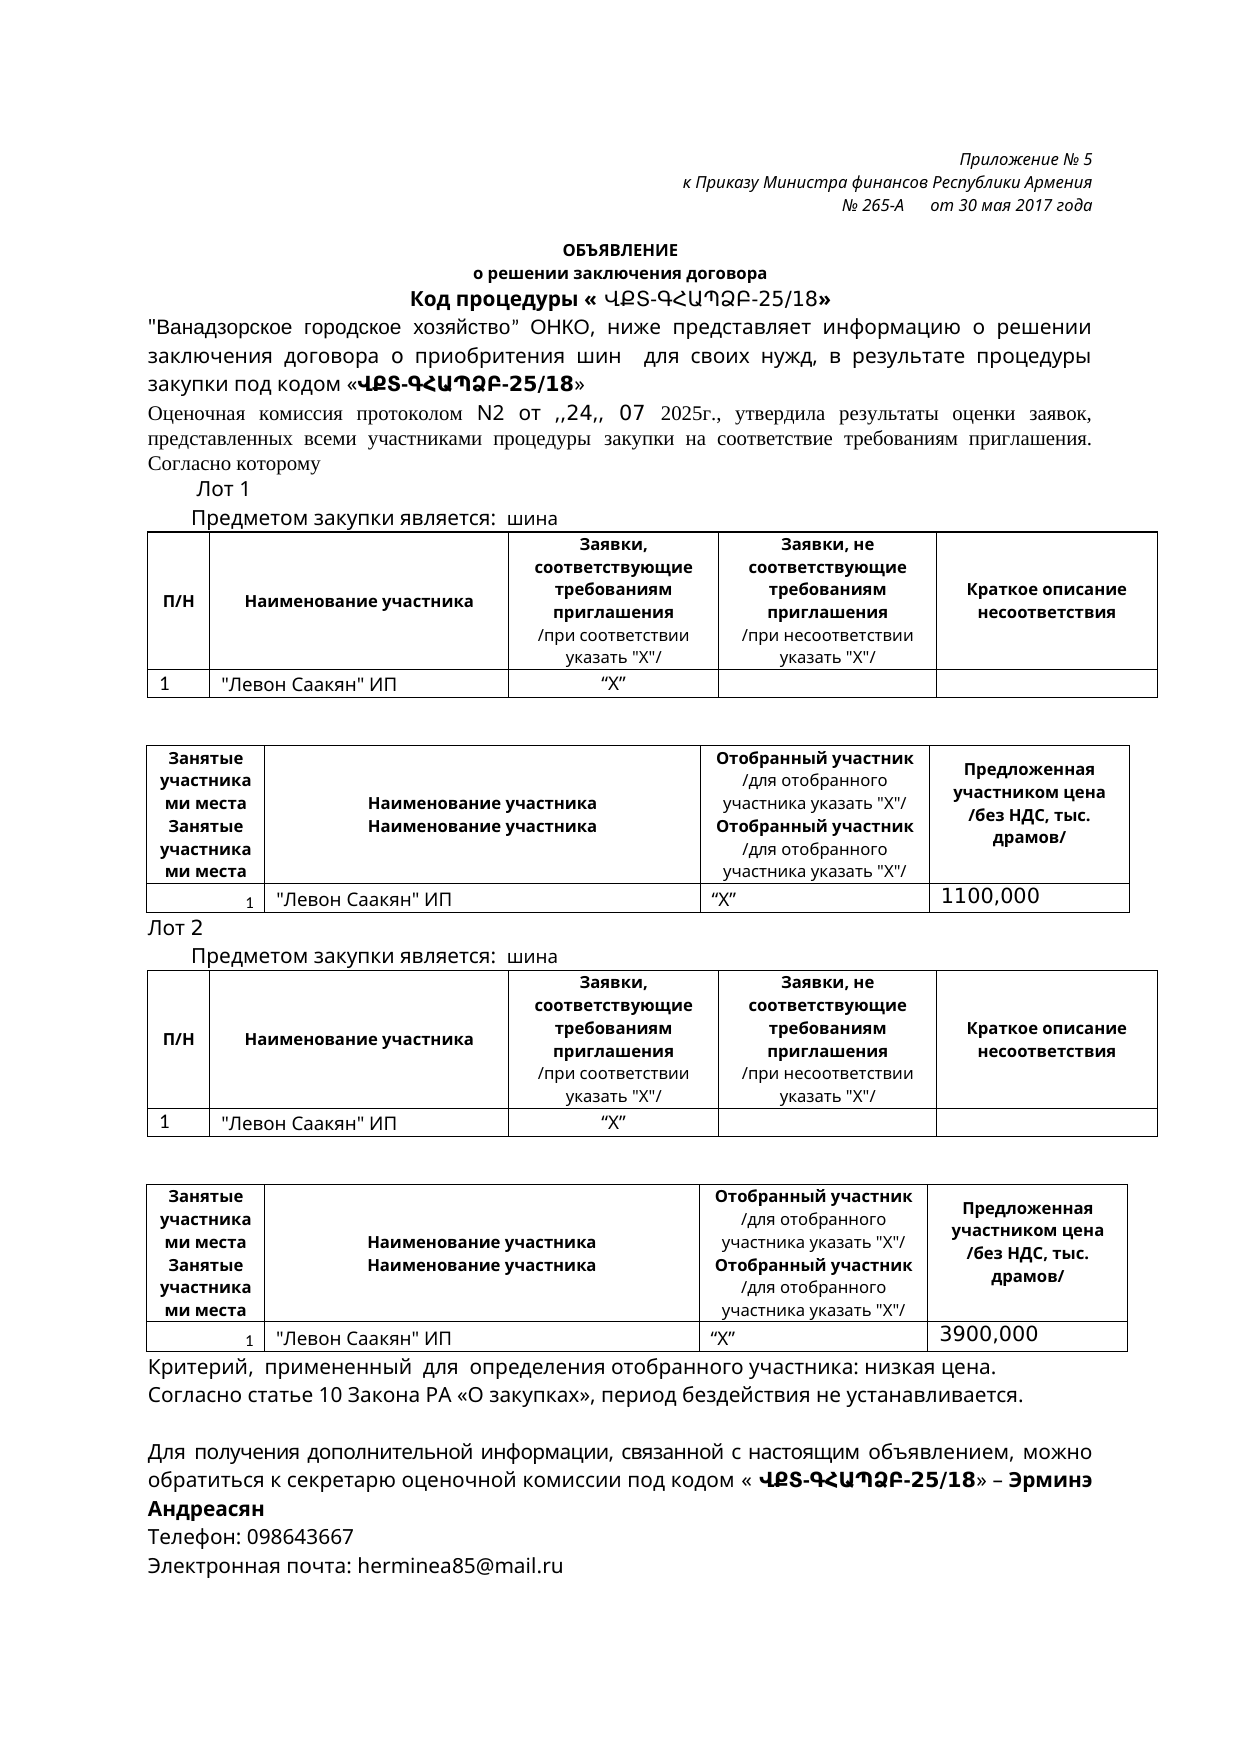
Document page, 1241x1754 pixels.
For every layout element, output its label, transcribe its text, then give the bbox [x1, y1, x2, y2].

table_header Предложенная участником цена /без НДС, тыс. драмов/ [928, 1185, 1127, 1321]
table_header Краткое описание несоответствия [937, 533, 1157, 669]
table_cell 1 [147, 1322, 264, 1351]
text Предметом закупки является: шина [148, 942, 1092, 970]
table_header П/Н [148, 971, 209, 1107]
table_header Заявки, не соответствующие требованиям приглашения /при несоответствии указать "X"/ [719, 533, 936, 669]
table_header Заявки, соответствующие требованиям приглашения /при соответствии указать "X"/ [509, 533, 718, 669]
table_header Занятые участниками места Занятые участниками места [147, 1185, 264, 1321]
table_cell "Левон Саакян" ИП [265, 1322, 699, 1351]
table_header Отобранный участник /для отобранного участника указать "X"/ Отобранный участник /для отобранного участника указать "X"/ [701, 746, 929, 883]
table_header Занятые участниками места Занятые участниками места [147, 746, 264, 883]
table_cell [719, 1109, 936, 1136]
table_header Наименование участника Наименование участника [265, 1185, 699, 1321]
table_cell 3900,000 [928, 1322, 1127, 1351]
table_header Краткое описание несоответствия [937, 971, 1157, 1107]
table_cell 1 [148, 670, 209, 697]
table_cell "Левон Саакян" ИП [210, 1109, 508, 1136]
table_cell “X” [701, 884, 929, 912]
table_header П/Н [148, 533, 209, 669]
table_header Наименование участника Наименование участника [265, 746, 700, 883]
text Предметом закупки является: шина [148, 503, 1092, 531]
table_cell [719, 670, 936, 697]
text Критерий, примененный для определения отобранного участника: низкая цена. [148, 1352, 1092, 1380]
text № 265-A от 30 мая 2017 года [148, 193, 1092, 216]
table_cell [937, 670, 1157, 697]
text к Приказу Министра финансов Республики Армения [148, 170, 1092, 193]
text Лот 2 [148, 913, 1092, 942]
table_cell [937, 1109, 1157, 1136]
table_header Предложенная участником цена /без НДС, тыс. драмов/ [930, 746, 1129, 883]
table_header Заявки, не соответствующие требованиям приглашения /при несоответствии указать "X"/ [719, 971, 936, 1107]
table_cell "Левон Саакян" ИП [265, 884, 700, 912]
text Согласно статье 10 Закона РА «О закупках», период бездействия не устанавливается. [148, 1380, 1092, 1409]
table_header Заявки, соответствующие требованиям приглашения /при соответствии указать "X"/ [509, 971, 718, 1107]
table_header Наименование участника [210, 971, 508, 1107]
table_header Наименование участника [210, 533, 508, 669]
text "Ванадзорское городское хозяйство” ОНКО, ниже представляет информацию о решении заключения договора օ приобритения шин для своих нужд, в результате процедуры закупки под кодом «ՎՔՏ-ԳՀԱՊՁԲ-25/18» [148, 312, 1092, 398]
text Для получения дополнительной информации, связанной с настоящим объявлением, можно обратиться к секретарю оценочной комиссии под кодом « ՎՔՏ-ԳՀԱՊՁԲ-25/18» – Эрминэ Андреасян [148, 1437, 1092, 1522]
text Приложение № 5 [148, 148, 1092, 170]
table_header Отобранный участник /для отобранного участника указать "X"/ Отобранный участник /для отобранного участника указать "X"/ [700, 1185, 927, 1321]
table_cell "Левон Саакян" ИП [210, 670, 508, 697]
table_cell 1 [147, 884, 264, 912]
text Лот 1 [148, 474, 1092, 503]
text Оценочная комиссия протоколом N2 от ,,24,, 07 2025г., утвердила результаты оценки заявок, представленных всеми участниками процедуры закупки на соответствие требованиям приглашения. Согласно которому [148, 398, 1092, 474]
text Электронная почта: herminea85@mail.ru [148, 1551, 1092, 1579]
table_cell “X” [700, 1322, 927, 1351]
table_cell “X” [509, 1109, 718, 1136]
table_cell “X” [509, 670, 718, 697]
table_cell 1 [148, 1109, 209, 1136]
text о решении заключения договора [148, 261, 1092, 284]
text ОБЪЯВЛЕНИЕ [148, 238, 1092, 261]
table_cell 1100,000 [930, 884, 1129, 912]
subtitle Код процедуры « ՎՔՏ-ԳՀԱՊՁԲ-25/18» [148, 284, 1092, 312]
text Телефон: 098643667 [148, 1522, 1092, 1551]
